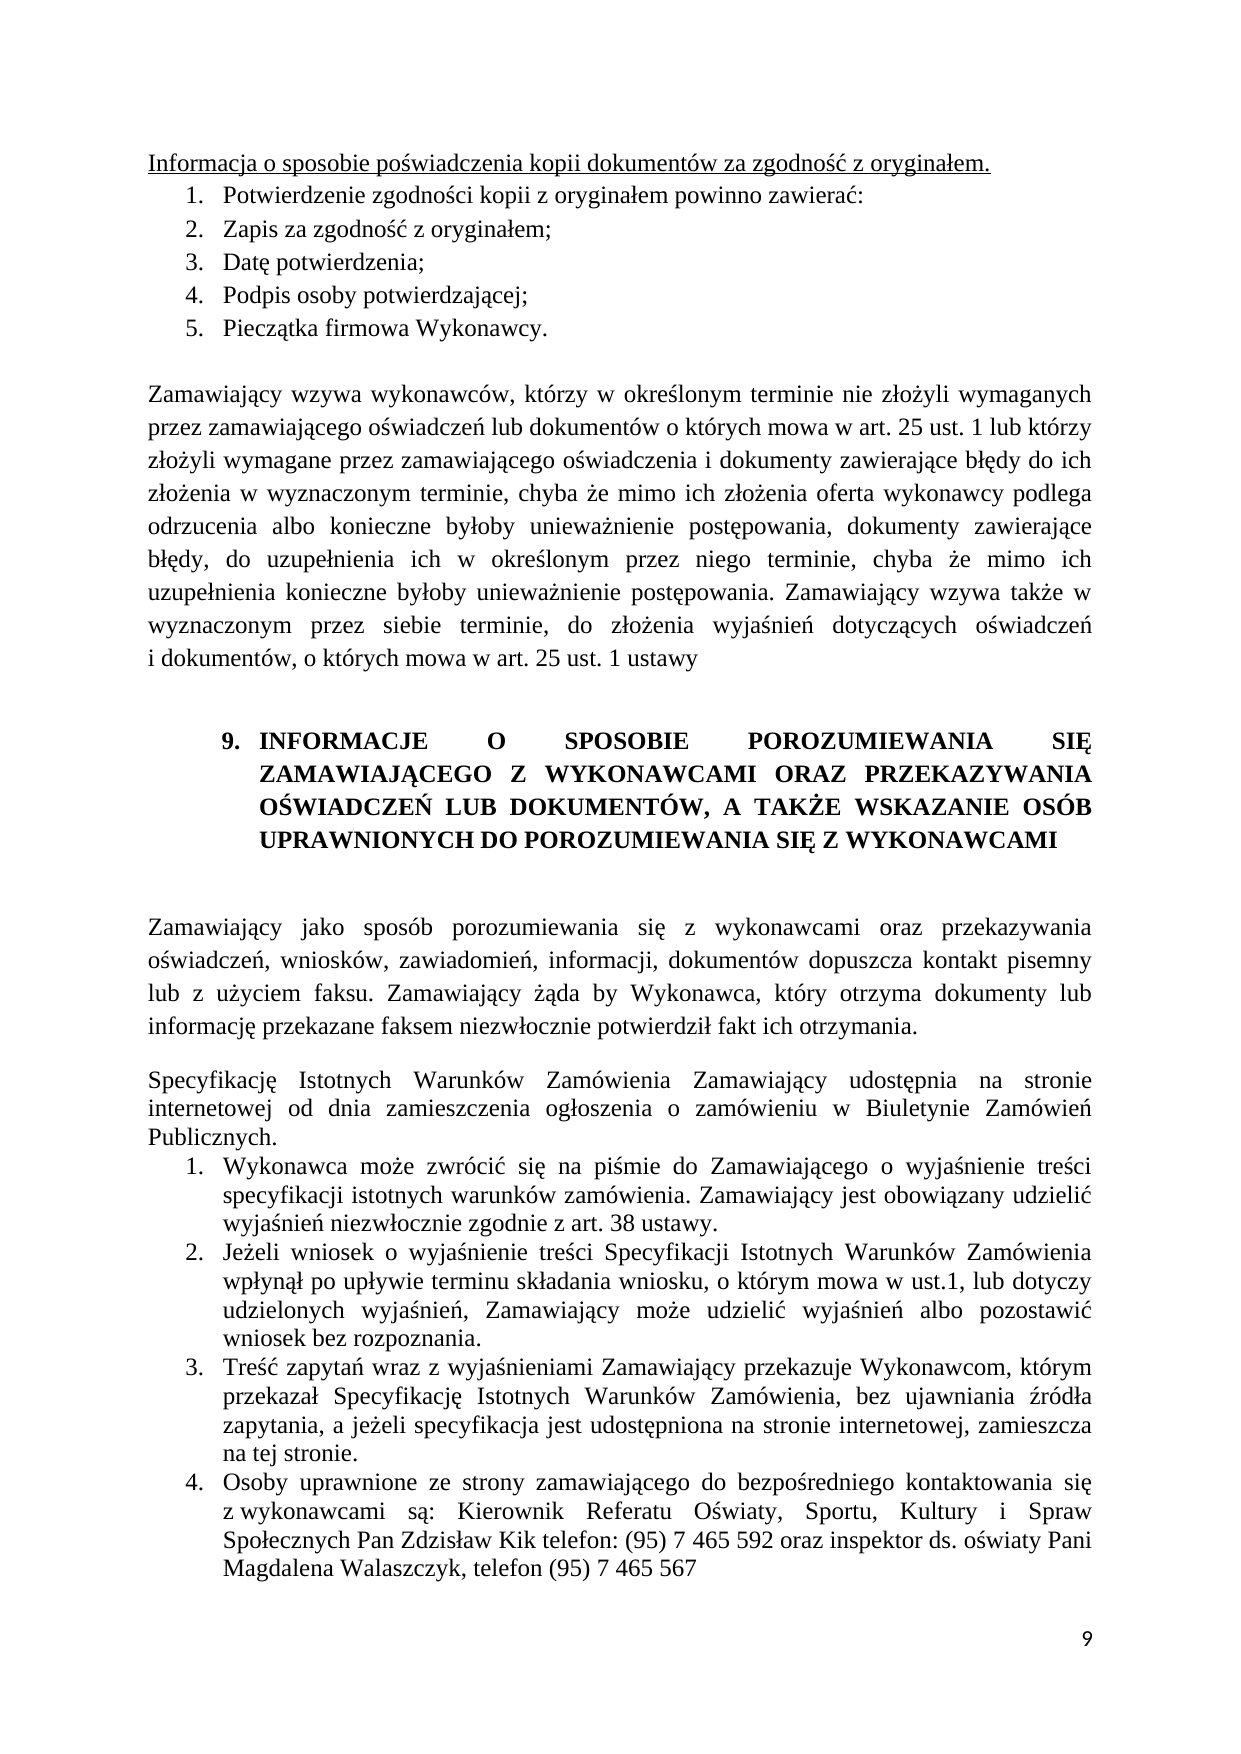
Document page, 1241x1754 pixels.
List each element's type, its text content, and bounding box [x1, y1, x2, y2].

text Zamawiający jako sposób porozumiewania się z wykonawcami oraz przekazywania oświadczeń, wniosków, zawiadomień, informacji, dokumentów dopuszcza kontakt pisemny lub z użyciem faksu. Zamawiający żąda by Wykonawca, który otrzyma dokumenty lub informację przekazane faksem niezwłocznie potwierdził fakt ich otrzymania. [148, 912, 1093, 1040]
list Osoby uprawnione ze strony zamawiającego do bezpośredniego kontaktowania się z wykonawcami są: Kierownik Referatu Oświaty, Sportu, Kultury i Spraw Społecznych Pan Zdzisław Kik telefon: (95) 7 465 592 oraz inspektor ds. oświaty Pani Magdalena Walaszczyk, telefon (95) 7 465 567 [185, 1467, 1093, 1582]
list Treść zapytań wraz z wyjaśnieniami Zamawiający przekazuje Wykonawcom, którym przekazał Specyfikację Istotnych Warunków Zamówienia, bez ujawniania źródła zapytania, a jeżeli specyfikacja jest udostępniona na stronie internetowej, zamieszcza na tej stronie. [185, 1352, 1093, 1467]
list Wykonawca może zwrócić się na piśmie do Zamawiającego o wyjaśnienie treści specyfikacji istotnych warunków zamówienia. Zamawiający jest obowiązany udzielić wyjaśnień niezwłocznie zgodnie z art. 38 ustawy. [185, 1151, 1093, 1237]
text Specyfikację Istotnych Warunków Zamówienia Zamawiający udostępnia na stronie internetowej od dnia zamieszczenia ogłoszenia o zamówieniu w Biuletynie Zamówień Publicznych. [148, 1065, 1093, 1151]
text Zamawiający wzywa wykonawców, którzy w określonym terminie nie złożyli wymaganych przez zamawiającego oświadczeń lub dokumentów o których mowa w art. 25 ust. 1 lub którzy złożyli wymagane przez zamawiającego oświadczenia i dokumenty zawierające błędy do ich złożenia w wyznaczonym terminie, chyba że mimo ich złożenia oferta wykonawcy podlega odrzucenia albo konieczne byłoby unieważnienie postępowania, dokumenty zawierające błędy, do uzupełnienia ich w określonym przez niego terminie, chyba że mimo ich uzupełnienia konieczne byłoby unieważnienie postępowania. Zamawiający wzywa także w wyznaczonym przez siebie terminie, do złożenia wyjaśnień dotyczących oświadczeń i dokumentów, o których mowa w art. 25 ust. 1 ustawy [148, 379, 1093, 672]
list Datę potwierdzenia; [185, 247, 1093, 275]
text Informacja o sposobie poświadczenia kopii dokumentów za zgodność z oryginałem. [148, 148, 1093, 176]
list Podpis osoby potwierdzającej; [185, 280, 1093, 308]
list Pieczątka firmowa Wykonawcy. [185, 313, 1093, 341]
list Potwierdzenie zgodności kopii z oryginałem powinno zawierać: [185, 181, 1093, 209]
subtitle INFORMACJE O SPOSOBIE POROZUMIEWANIA SIĘ ZAMAWIAJĄCEGO Z WYKONAWCAMI ORAZ PRZEKAZYWANIA OŚWIADCZEŃ LUB DOKUMENTÓW, A TAKŻE WSKAZANIE OSÓB UPRAWNIONYCH DO POROZUMIEWANIA SIĘ Z WYKONAWCAMI [221, 726, 1093, 854]
list Jeżeli wniosek o wyjaśnienie treści Specyfikacji Istotnych Warunków Zamówienia wpłynął po upływie terminu składania wniosku, o którym mowa w ust.1, lub dotyczy udzielonych wyjaśnień, Zamawiający może udzielić wyjaśnień albo pozostawić wniosek bez rozpoznania. [185, 1237, 1093, 1352]
list Zapis za zgodność z oryginałem; [185, 214, 1093, 242]
